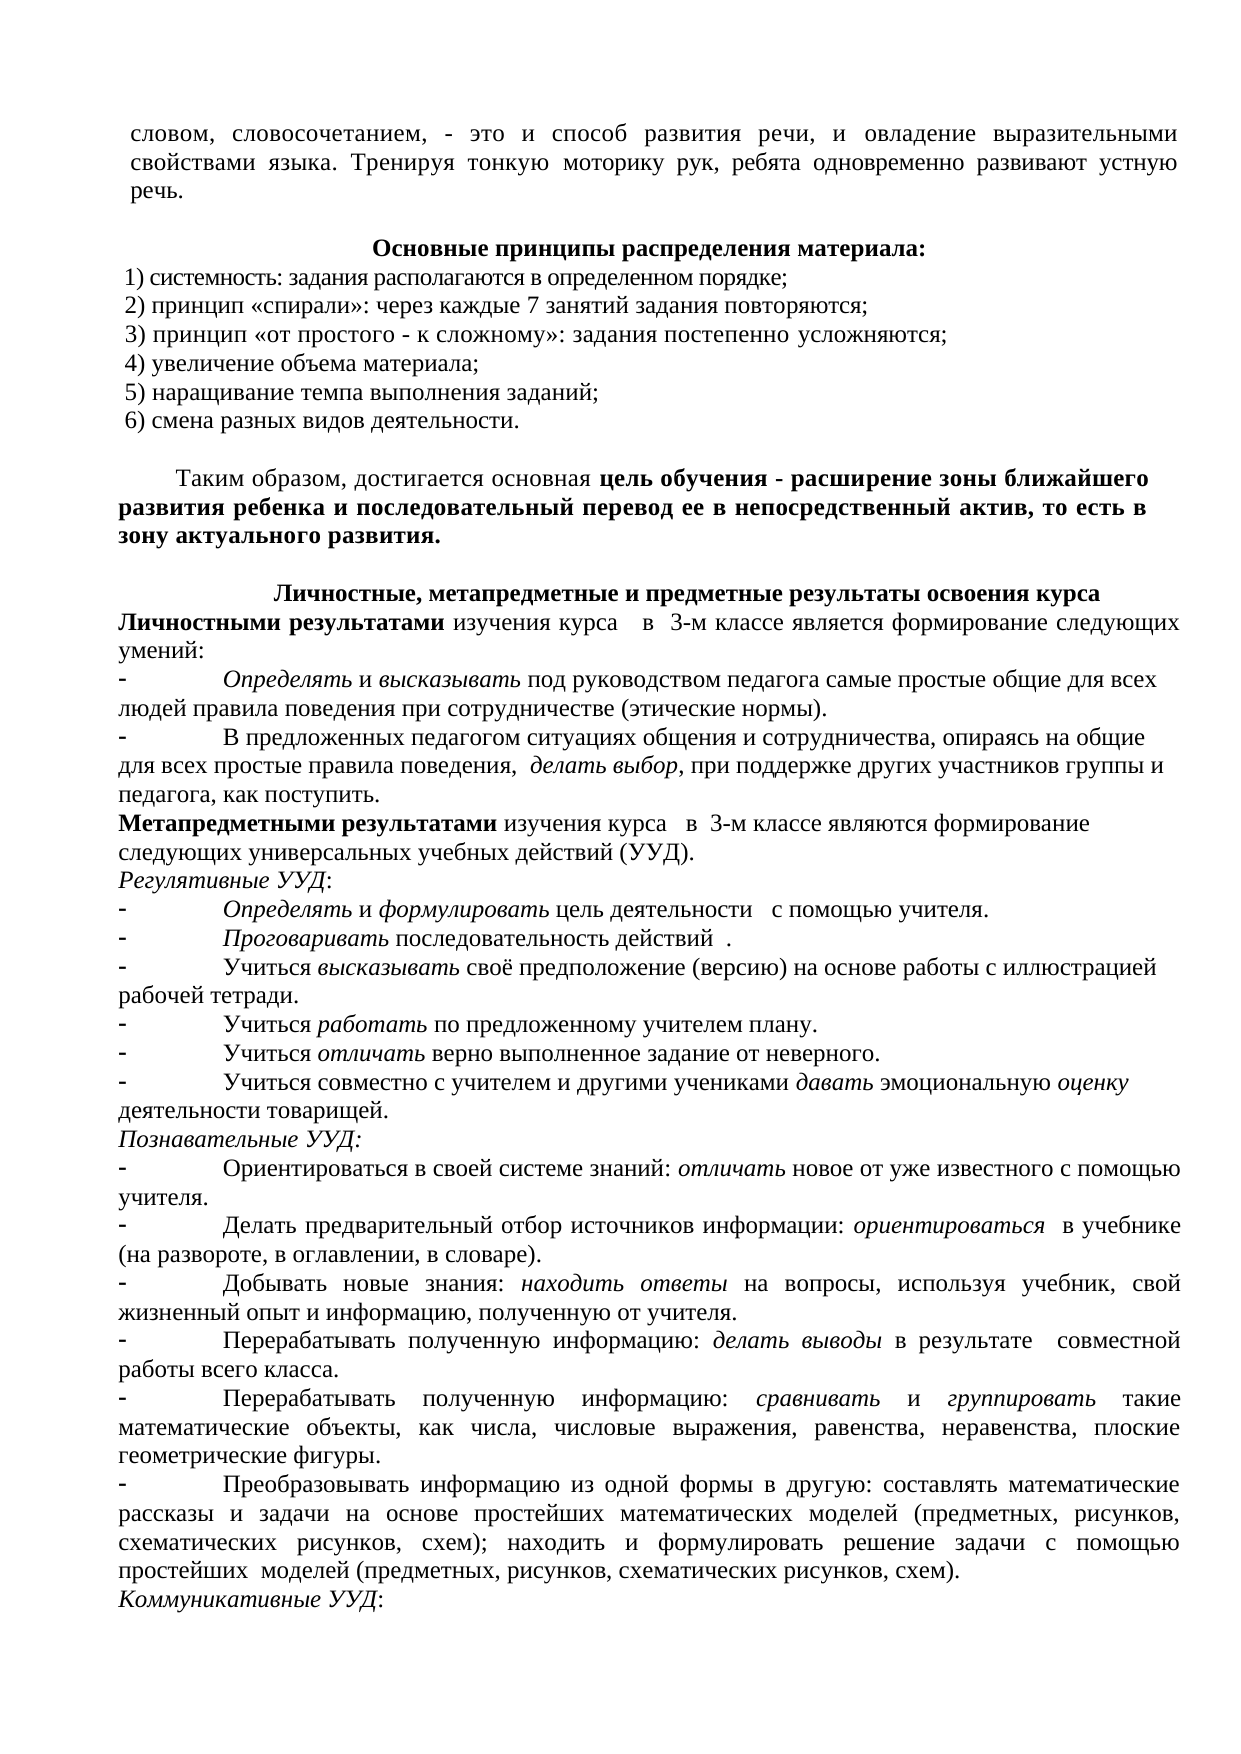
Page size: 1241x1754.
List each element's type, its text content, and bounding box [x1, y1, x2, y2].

text 2) принцип «спирали»: через каждые 7 занятий задания повторяются; [118, 291, 1181, 319]
text Личностные, метапредметные и предметные результаты освоения курса [118, 578, 1181, 607]
list Добывать новые знания: находить ответы на вопросы, используя учебник, свой жизненный опыт и информацию, полученную от учителя. [118, 1268, 1181, 1326]
text 5) наращивание темпа выполнения заданий; [118, 377, 1181, 406]
list Делать предварительный отбор источников информации: ориентироваться в учебнике (на развороте, в оглавлении, в словаре). [118, 1211, 1181, 1268]
list Учиться работать по предложенному учителем плану. [118, 1009, 1181, 1038]
text Регулятивные УУД: [118, 866, 1181, 894]
text Метапредметными результатами изучения курса в 3-м классе являются формирование следующих универсальных учебных действий (УУД). [118, 808, 1181, 866]
list Определять и высказывать под руководством педагога самые простые общие для всех людей правила поведения при сотрудничестве (этические нормы). [118, 664, 1181, 722]
list Перерабатывать полученную информацию: сравнивать и группировать такие математические объекты, как числа, числовые выражения, равенства, неравенства, плоские геометрические фигуры. [118, 1383, 1181, 1469]
text 4) увеличение объема материала; [118, 348, 1181, 377]
text 3) принцип «от простого - к сложному»: задания постепенно усложняются; [118, 319, 1181, 348]
list Перерабатывать полученную информацию: делать выводы в результате совместной работы всего класса. [118, 1326, 1181, 1383]
text Познавательные УУД: [118, 1124, 1181, 1153]
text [130, 118, 1178, 204]
list Ориентироваться в своей системе знаний: отличать новое от уже известного с помощью учителя. [118, 1153, 1181, 1211]
title Проговаривать последовательность действий . [118, 923, 1181, 952]
text 6) смена разных видов деятельности. [118, 406, 1181, 434]
list Учиться совместно с учителем и другими учениками давать эмоциональную оценку деятельности товарищей. [118, 1067, 1181, 1124]
text Коммуникативные УУД: [118, 1584, 1181, 1613]
text 1) системность: задания располагаются в определенном порядке; [118, 262, 1181, 291]
list Определять и формулировать цель деятельности с помощью учителя. [118, 894, 1181, 923]
list В предложенных педагогом ситуациях общения и сотрудничества, опираясь на общие для всех простые правила поведения, делать выбор, при поддержке других участников группы и педагога, как поступить. [118, 722, 1181, 808]
list Учиться высказывать своё предположение (версию) на основе работы с иллюстрацией рабочей тетради. [118, 952, 1181, 1009]
list Преобразовывать информацию из одной формы в другую: составлять математические рассказы и задачи на основе простейших математических моделей (предметных, рисунков, схематических рисунков, схем); находить и формулировать решение задачи с помощью простейших моделей (предметных, рисунков, схематических рисунков, схем). [118, 1469, 1181, 1584]
list Учиться отличать верно выполненное задание от неверного. [118, 1038, 1181, 1067]
text Основные принципы распределения материала: [118, 233, 1181, 262]
text Личностными результатами изучения курса в 3-м классе является формирование следующих умений: [118, 607, 1181, 664]
text Таким образом, достигается основная цель обучения - расширение зоны ближайшего развития ребенка и последовательный перевод ее в непосредственный актив, то есть в зону актуального развития. [118, 463, 1149, 549]
